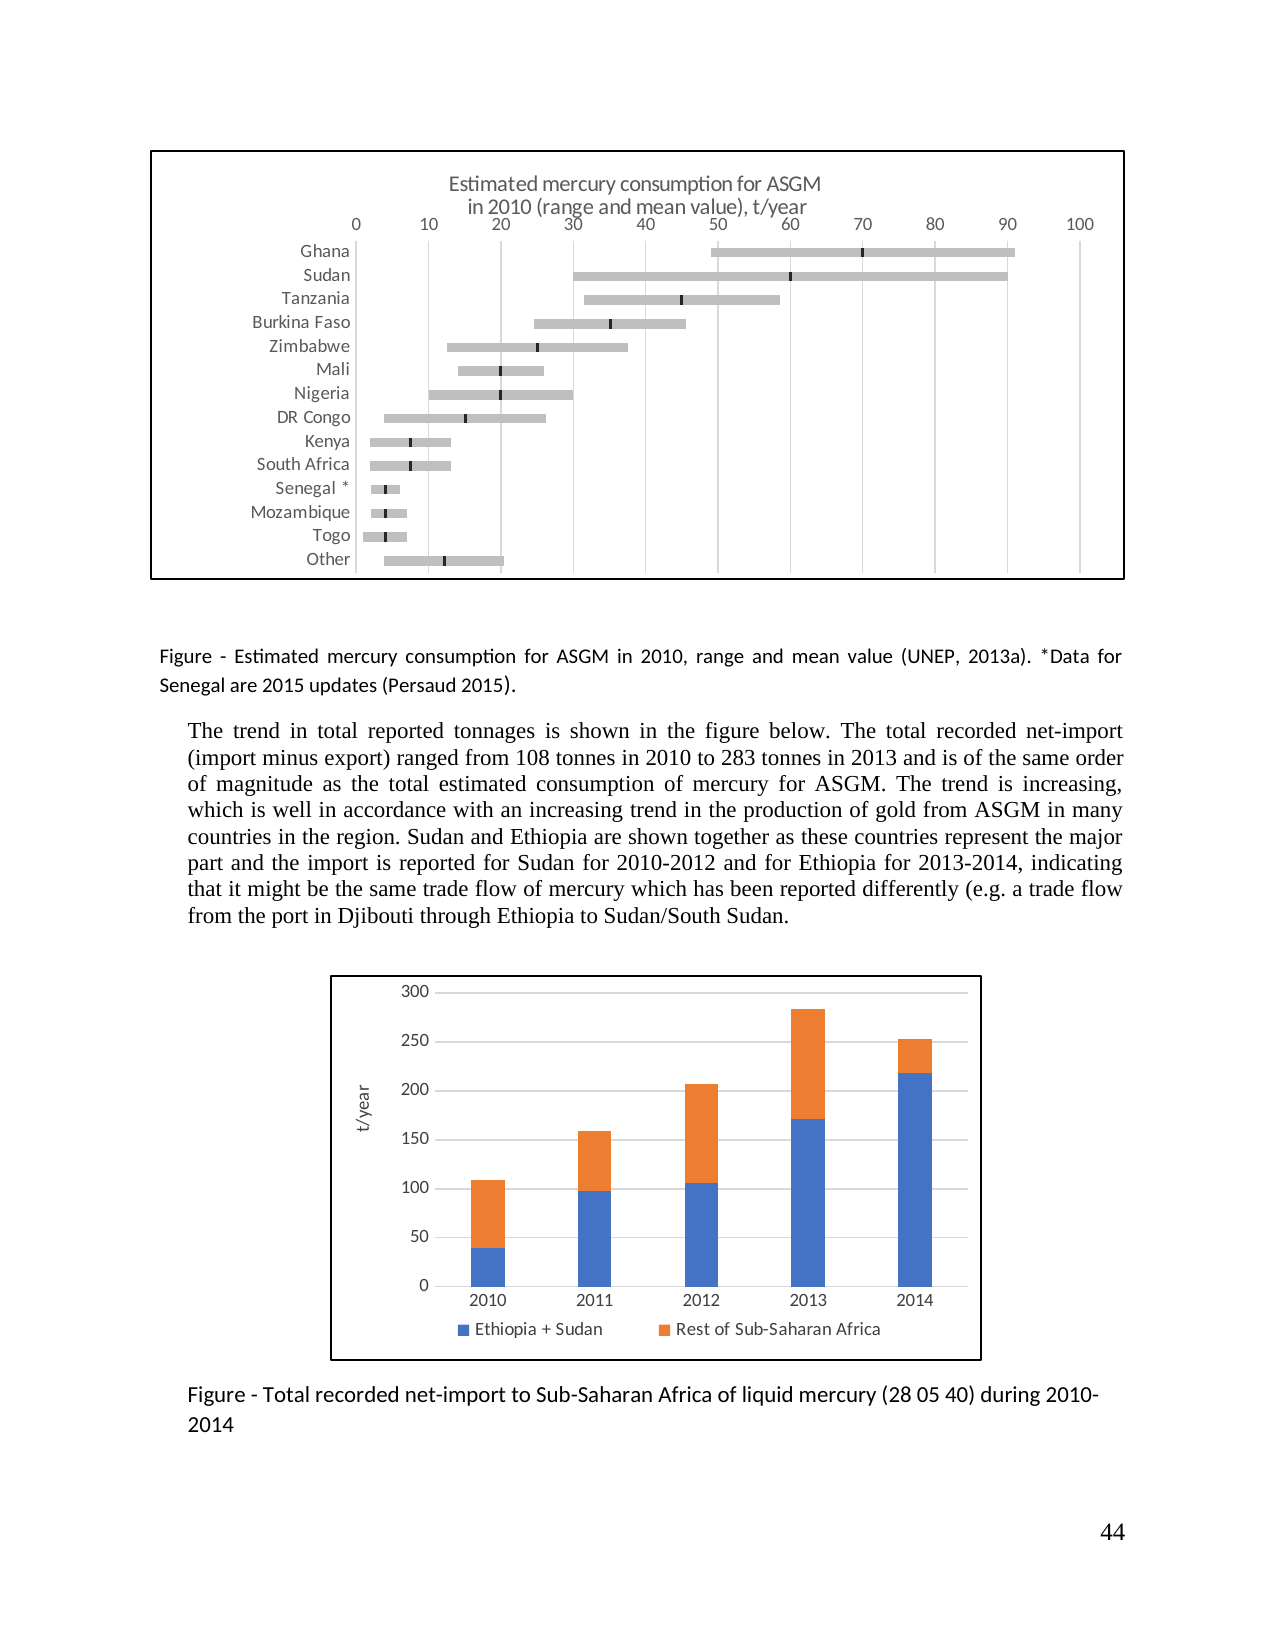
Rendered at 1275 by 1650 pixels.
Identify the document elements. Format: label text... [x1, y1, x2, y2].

text Figure - Total recorded net-import to Sub-Saharan Africa of liquid mercury (28 05 40) during 2010-2014 [187, 1380, 1125, 1438]
text Figure - Estimated mercury consumption for ASGM in 2010, range and mean value (UNEP, 2013a). *Data for Senegal are 2015 updates (Persaud 2015). [159, 643, 1125, 698]
list The trend in total reported tonnages is shown in the figure below. The total recorded net-import (import minus export) ranged from 108 tonnes in 2010 to 283 tonnes in 2013 and is of the same order of magnitude as the total estimated consumption of mercury for ASGM. The trend is increasing, which is well in accordance with an increasing trend in the production of gold from ASGM in many countries in the region. Sudan and Ethiopia are shown together as these countries represent the major part and the import is reported for Sudan for 2010-2012 and for Ethiopia for 2013-2014, indicating that it might be the same trade flow of mercury which has been reported differently (e.g. a trade flow from the port in Djibouti through Ethiopia to Sudan/South Sudan. [187, 717, 1125, 928]
